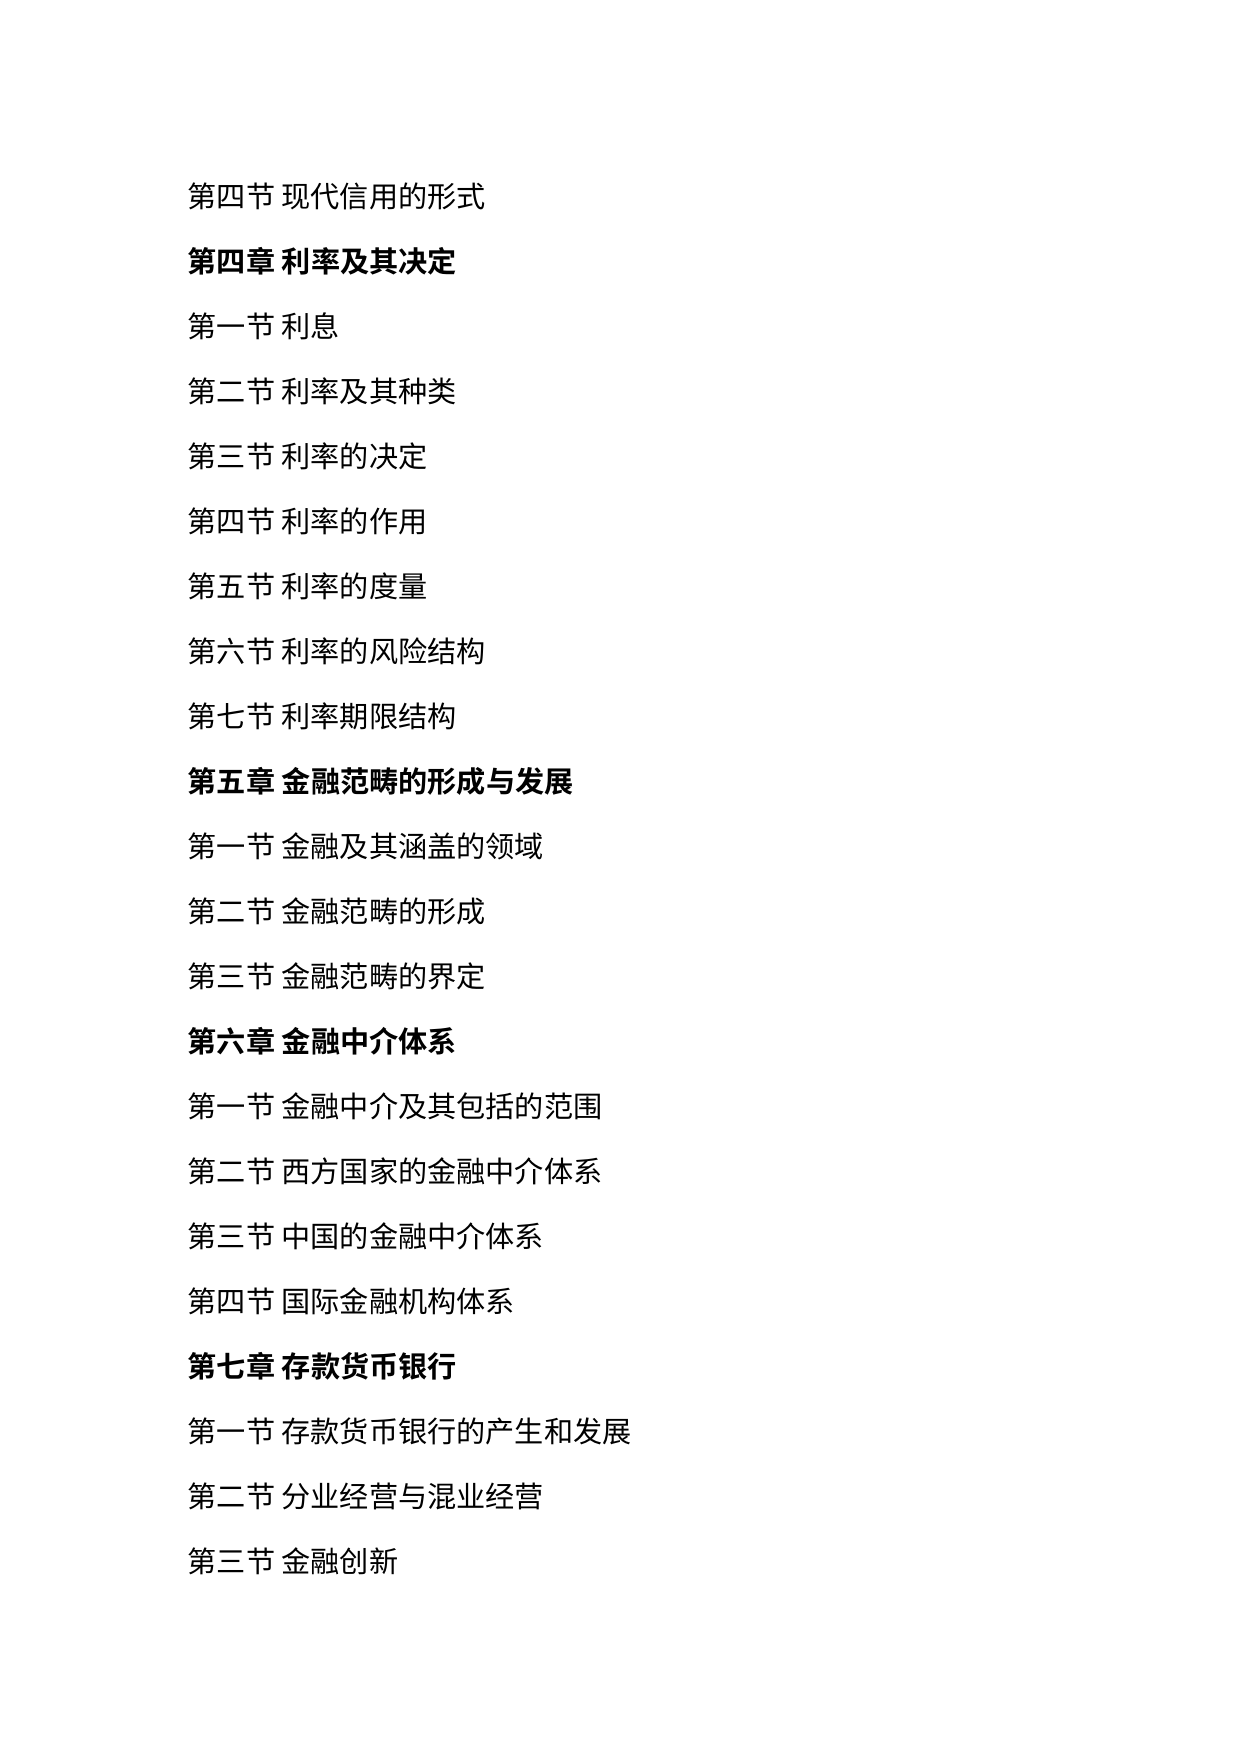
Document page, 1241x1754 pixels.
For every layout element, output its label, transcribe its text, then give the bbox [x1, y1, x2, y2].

text 第四节 国际金融机构体系 [187, 1267, 1053, 1332]
text 第一节 利息 第二节 利率及其种类 第三节 利率的决定 第四节 利率的作用 第五节 利率的度量 第六节 利率的风险结构 第七节 利率期限结构 [187, 292, 1053, 747]
text 第七章 存款货币银行 [187, 1332, 1053, 1397]
text 第一节 金融及其涵盖的领域 [187, 812, 1053, 877]
text 第四章 利率及其决定 [187, 227, 1053, 292]
text 第一节 存款货币银行的产生和发展 [187, 1397, 1053, 1462]
text 第一节 金融中介及其包括的范围 [187, 1072, 1053, 1137]
text 第三节 金融范畴的界定 [187, 942, 1053, 1007]
text 第二节 西方国家的金融中介体系 [187, 1137, 1053, 1202]
text 第二节 分业经营与混业经营 [187, 1462, 1053, 1527]
text 第二节 金融范畴的形成 [187, 877, 1053, 942]
text 第五章 金融范畴的形成与发展 [187, 747, 1053, 812]
text 第六章 金融中介体系 [187, 1007, 1053, 1072]
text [187, 162, 1053, 227]
text 第三节 中国的金融中介体系 [187, 1202, 1053, 1267]
text 第三节 金融创新 [187, 1527, 1053, 1592]
